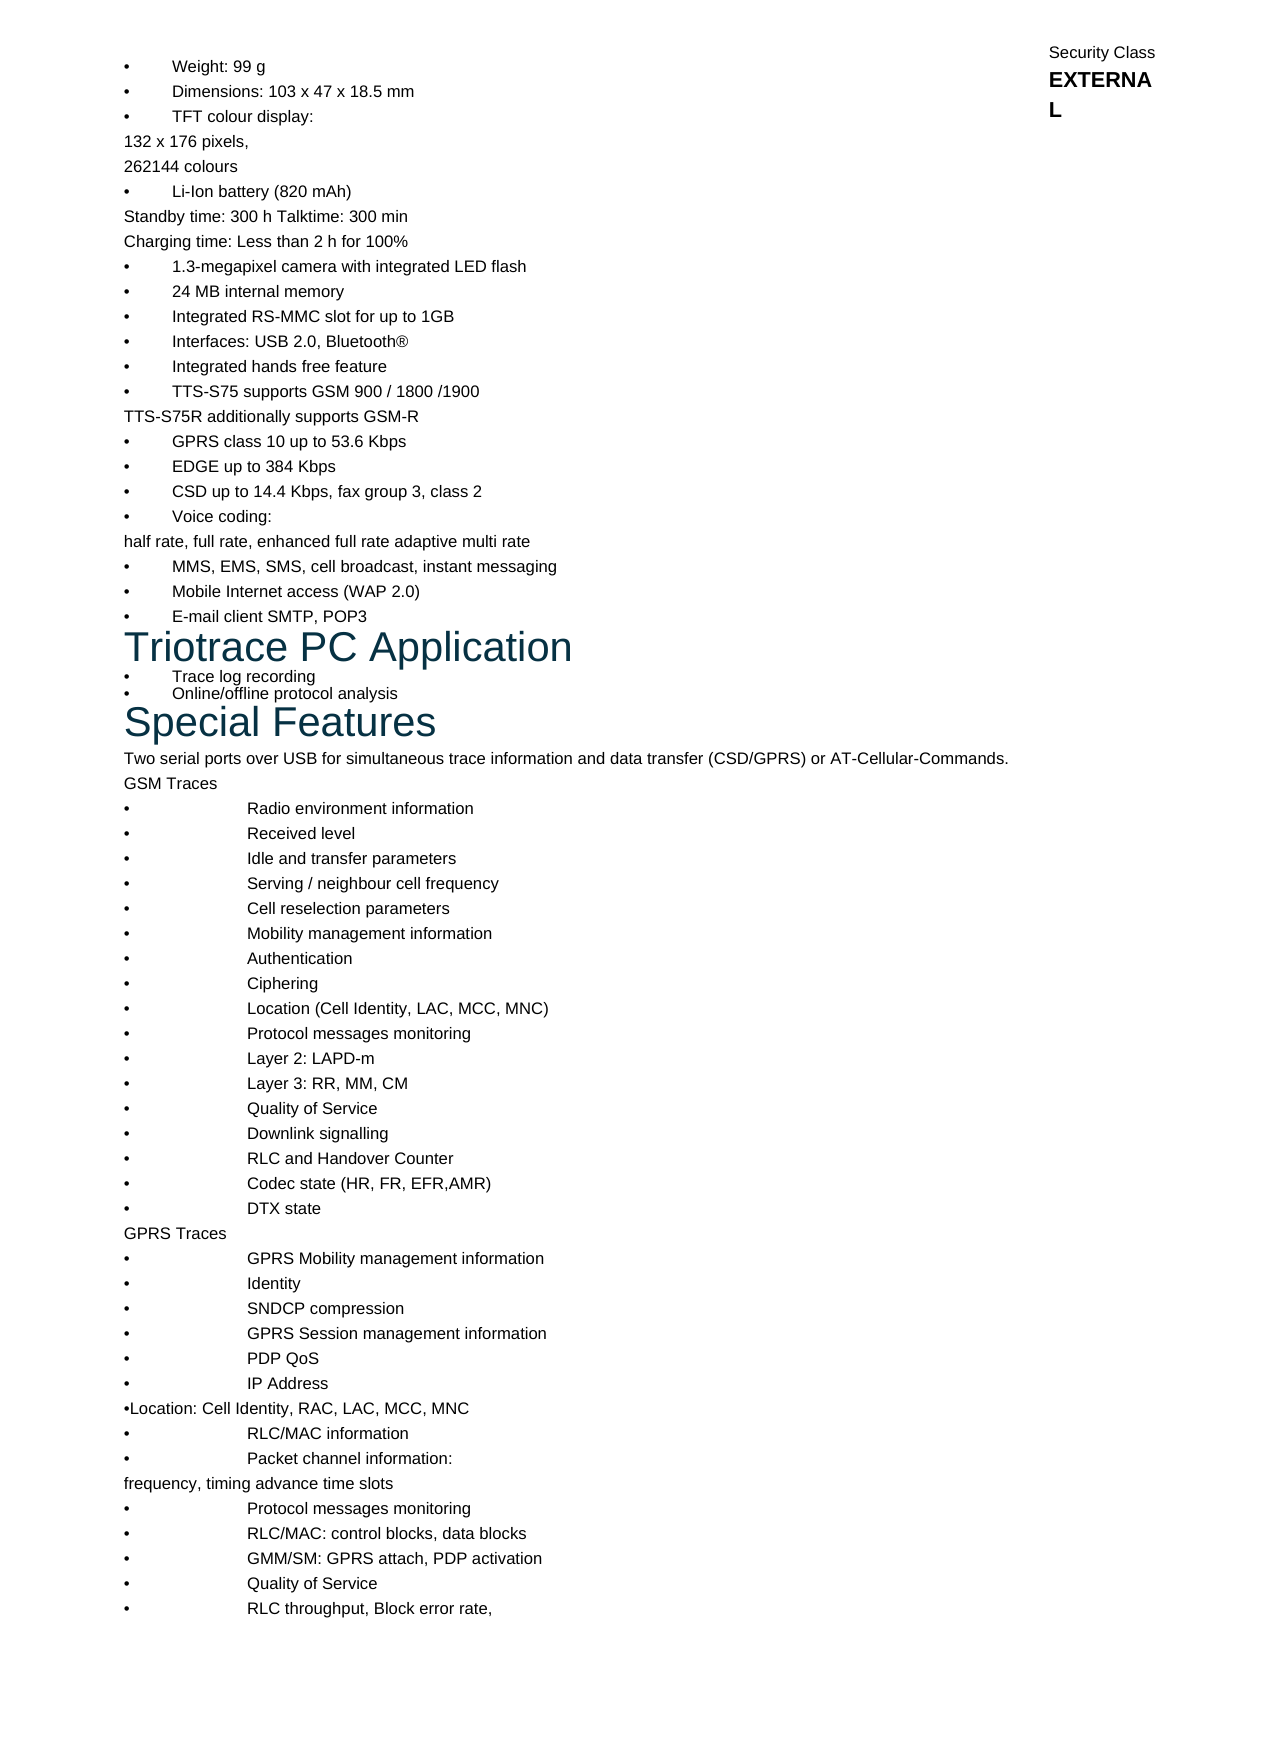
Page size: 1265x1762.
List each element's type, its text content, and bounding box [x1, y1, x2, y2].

list Trace log recording [124, 669, 1115, 686]
list Location (Cell Identity, LAC, MCC, MNC) [124, 994, 1115, 1019]
text 132 x 176 pixels, [124, 128, 1115, 153]
list SNDCP compression [124, 1294, 1115, 1319]
text Standby time: 300 h Talktime: 300 min [124, 203, 1115, 228]
text GPRS Traces [124, 1219, 1115, 1244]
list TTS-S75 supports GSM 900 / 1800 /1900 [124, 378, 1115, 403]
list Codec state (HR, FR, EFR,AMR) [124, 1169, 1115, 1194]
list Mobility management information [124, 919, 1115, 944]
list Protocol messages monitoring [124, 1494, 1115, 1519]
list DTX state [124, 1194, 1115, 1219]
list 1.3-megapixel camera with integrated LED flash [124, 253, 1115, 278]
list 24 MB internal memory [124, 278, 1115, 303]
text Special Features [124, 703, 1115, 744]
list Ciphering [124, 969, 1115, 994]
list GPRS Session management information [124, 1319, 1115, 1344]
list MMS, EMS, SMS, cell broadcast, instant messaging [124, 553, 1115, 578]
text Charging time: Less than 2 h for 100% [124, 228, 1115, 253]
list Serving / neighbour cell frequency [124, 869, 1115, 894]
list GMM/SM: GPRS attach, PDP activation [124, 1544, 1115, 1569]
list Layer 3: RR, MM, CM [124, 1069, 1115, 1094]
list Quality of Service [124, 1569, 1115, 1594]
list E-mail client SMTP, POP3 [124, 603, 1115, 628]
list IP Address [124, 1369, 1115, 1394]
text Triotrace PC Application [124, 628, 1115, 669]
list Weight: 99 g [124, 53, 1115, 78]
list Radio environment information [124, 794, 1115, 819]
list CSD up to 14.4 Kbps, fax group 3, class 2 [124, 478, 1115, 503]
list Layer 2: LAPD-m [124, 1044, 1115, 1069]
list Interfaces: USB 2.0, Bluetooth® [124, 328, 1115, 353]
list RLC/MAC: control blocks, data blocks [124, 1519, 1115, 1544]
list Idle and transfer parameters [124, 844, 1115, 869]
list RLC/MAC information [124, 1419, 1115, 1444]
list Packet channel information: [124, 1444, 1115, 1469]
list Integrated hands free feature [124, 353, 1115, 378]
list Dimensions: 103 x 47 x 18.5 mm [124, 78, 1115, 103]
list Received level [124, 819, 1115, 844]
list Cell reselection parameters [124, 894, 1115, 919]
list TFT colour display: [124, 103, 1115, 128]
list Quality of Service [124, 1094, 1115, 1119]
list EDGE up to 384 Kbps [124, 453, 1115, 478]
list RLC throughput, Block error rate, [124, 1594, 1115, 1619]
list Li-Ion battery (820 mAh) [124, 178, 1115, 203]
text half rate, full rate, enhanced full rate adaptive multi rate [124, 528, 1115, 553]
text TTS-S75R additionally supports GSM-R [124, 403, 1115, 428]
list Downlink signalling [124, 1119, 1115, 1144]
list Integrated RS-MMC slot for up to 1GB [124, 303, 1115, 328]
text GSM Traces [124, 769, 1115, 794]
list GPRS class 10 up to 53.6 Kbps [124, 428, 1115, 453]
text Two serial ports over USB for simultaneous trace information and data transfer (CSD/GPRS) or AT-Cellular-Commands. [124, 744, 1115, 769]
list GPRS Mobility management information [124, 1244, 1115, 1269]
list Online/offline protocol analysis [124, 686, 1115, 703]
text •Location: Cell Identity, RAC, LAC, MCC, MNC [124, 1394, 1115, 1419]
list PDP QoS [124, 1344, 1115, 1369]
text 262144 colours [124, 153, 1115, 178]
list Protocol messages monitoring [124, 1019, 1115, 1044]
list RLC and Handover Counter [124, 1144, 1115, 1169]
list Identity [124, 1269, 1115, 1294]
list Authentication [124, 944, 1115, 969]
text frequency, timing advance time slots [124, 1469, 1115, 1494]
list Voice coding: [124, 503, 1115, 528]
list Mobile Internet access (WAP 2.0) [124, 578, 1115, 603]
